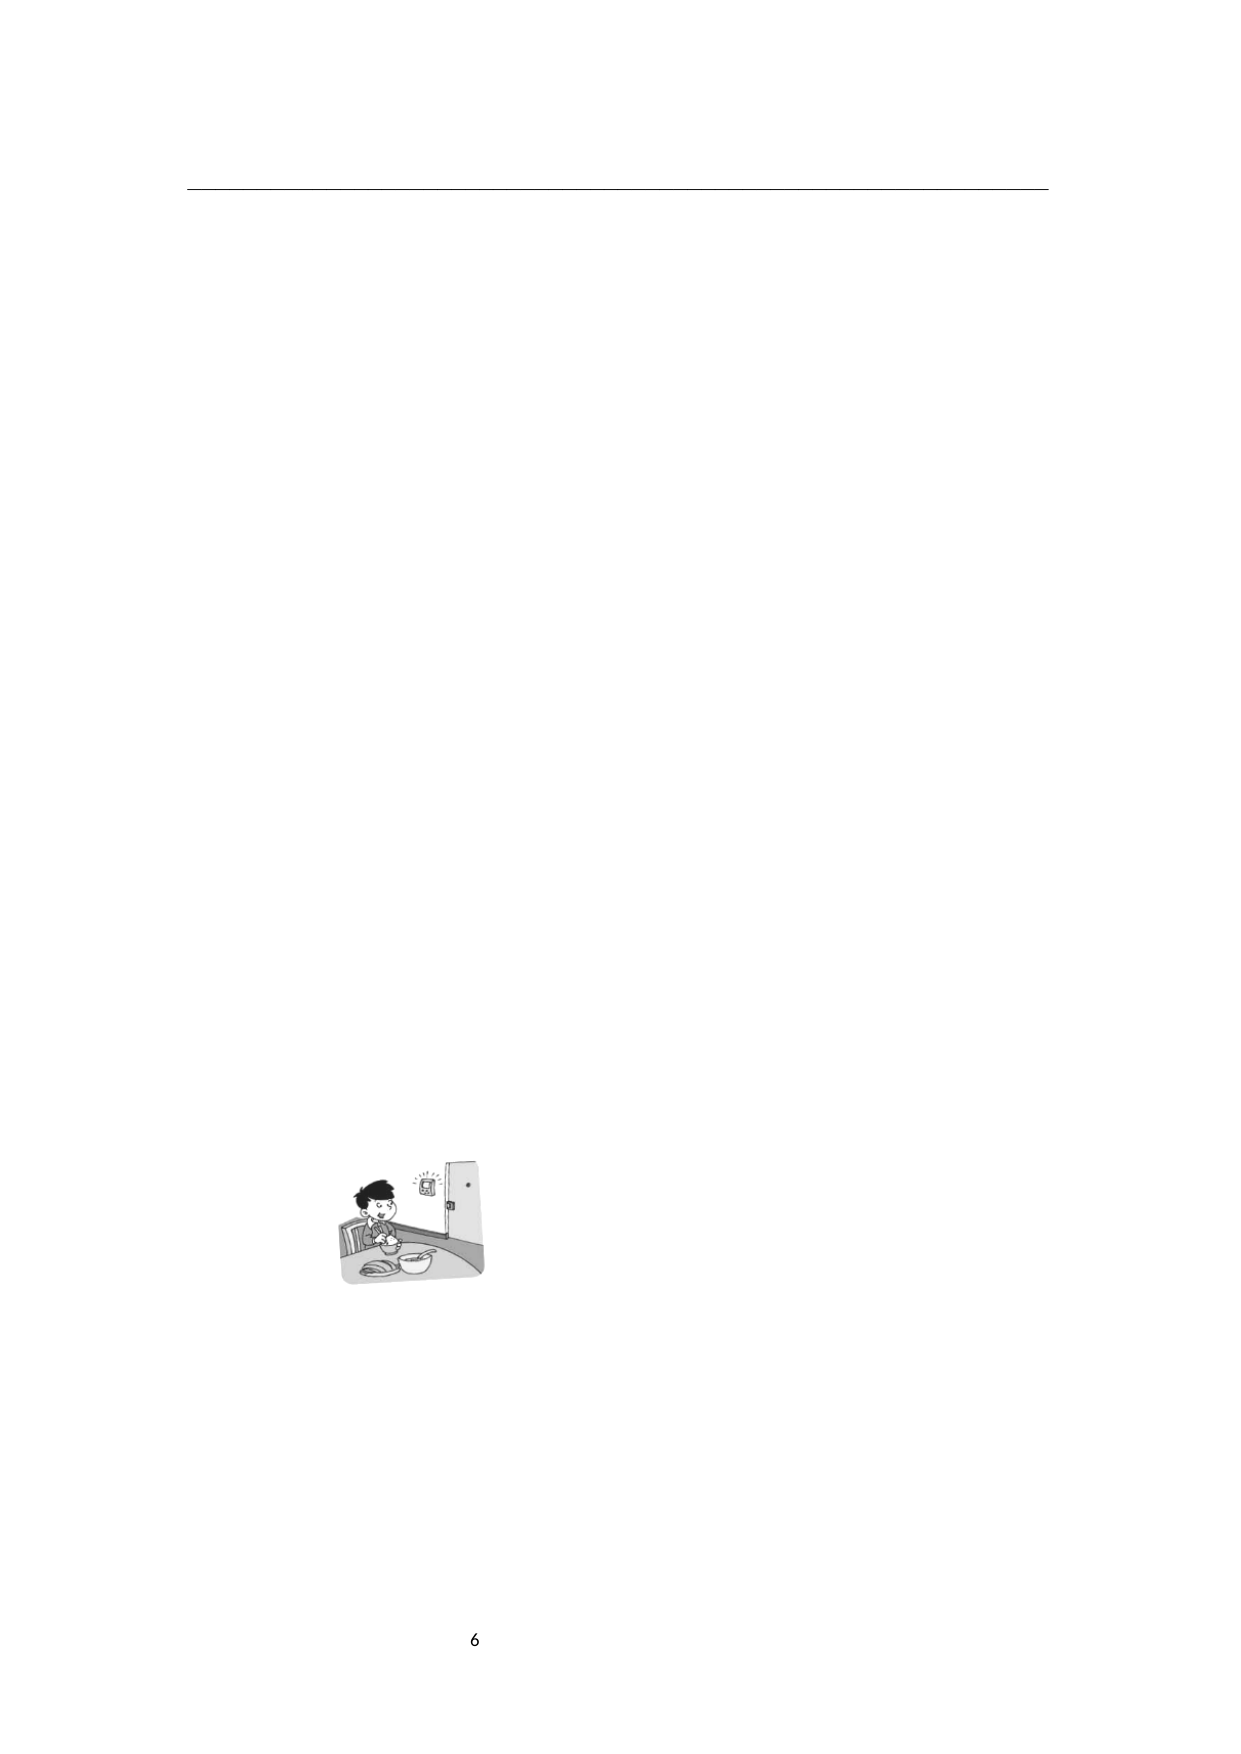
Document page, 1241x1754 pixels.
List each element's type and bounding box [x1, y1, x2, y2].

text [187, 162, 1053, 194]
